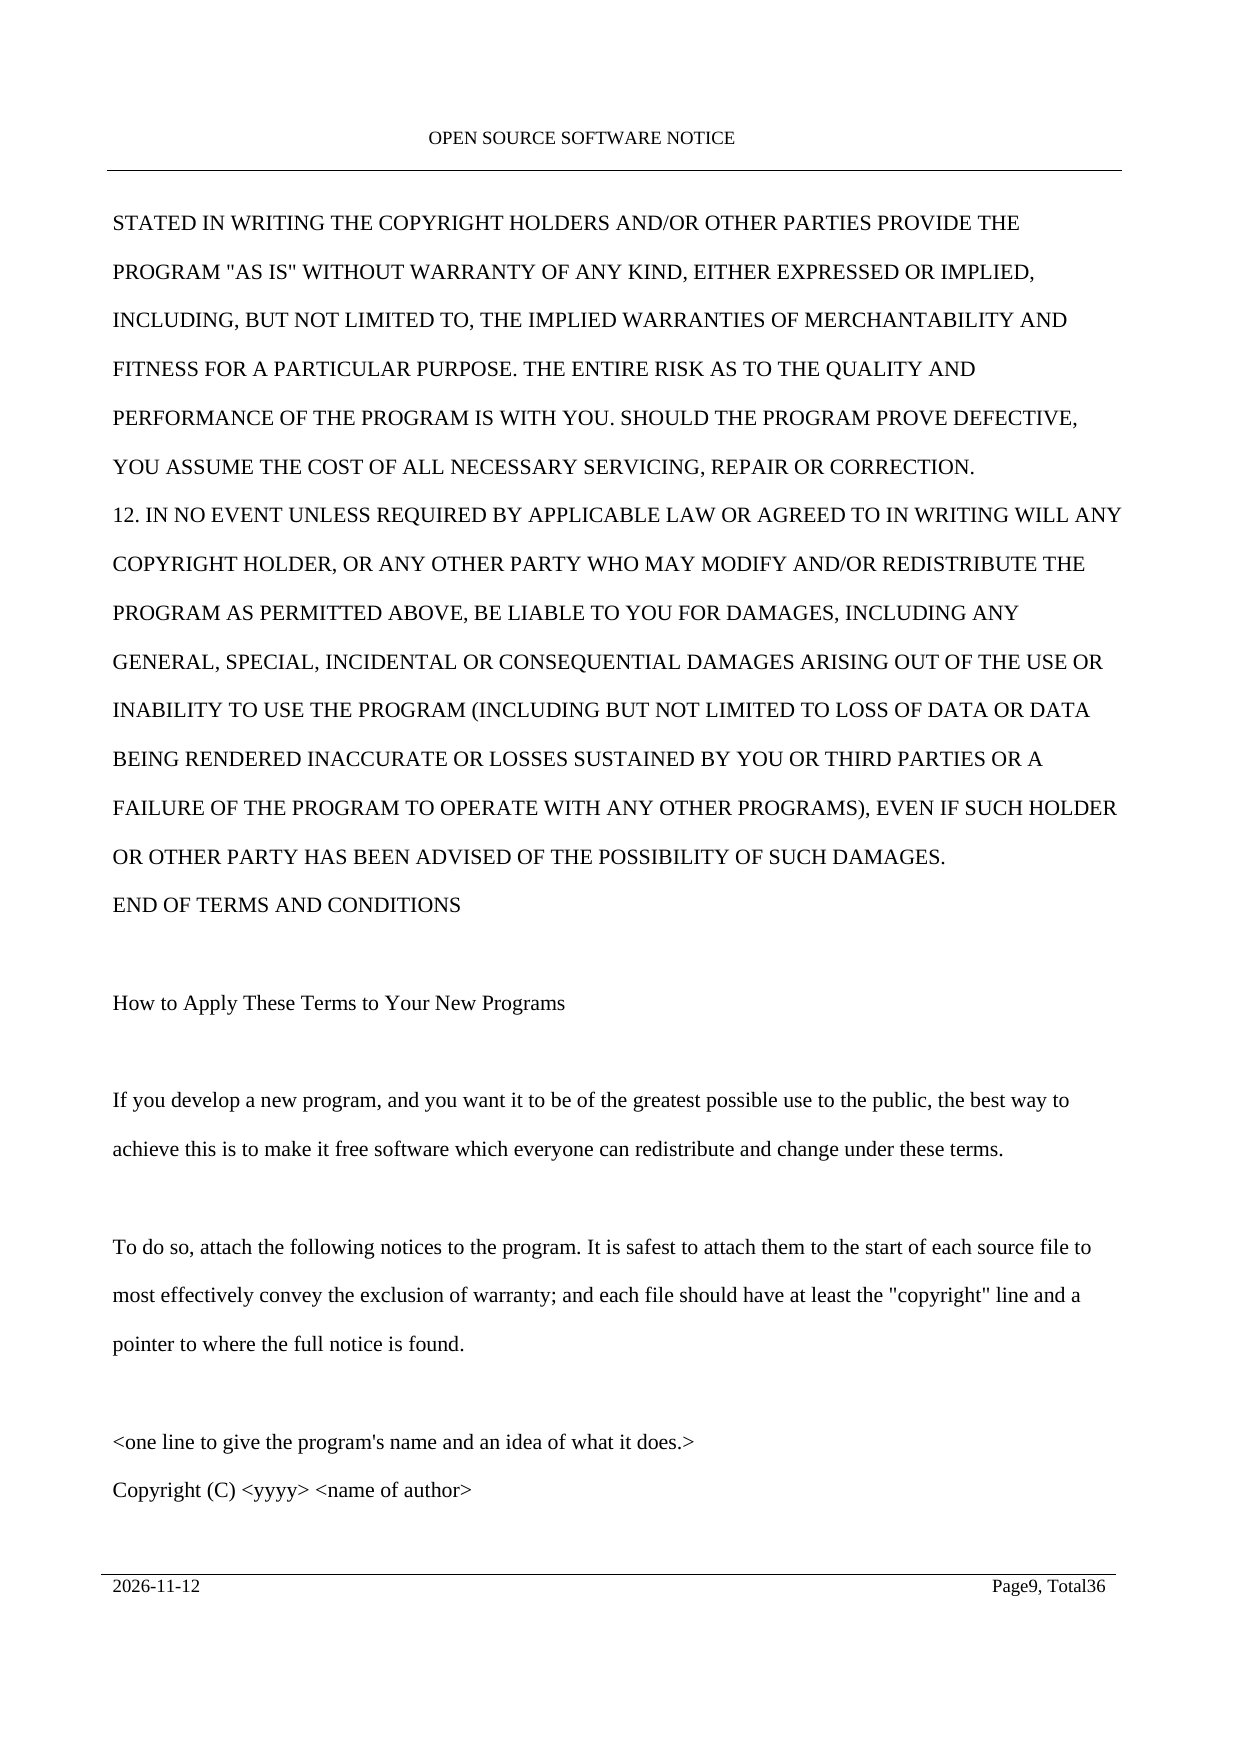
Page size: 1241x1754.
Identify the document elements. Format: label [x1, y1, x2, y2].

text [112, 206, 1128, 1506]
